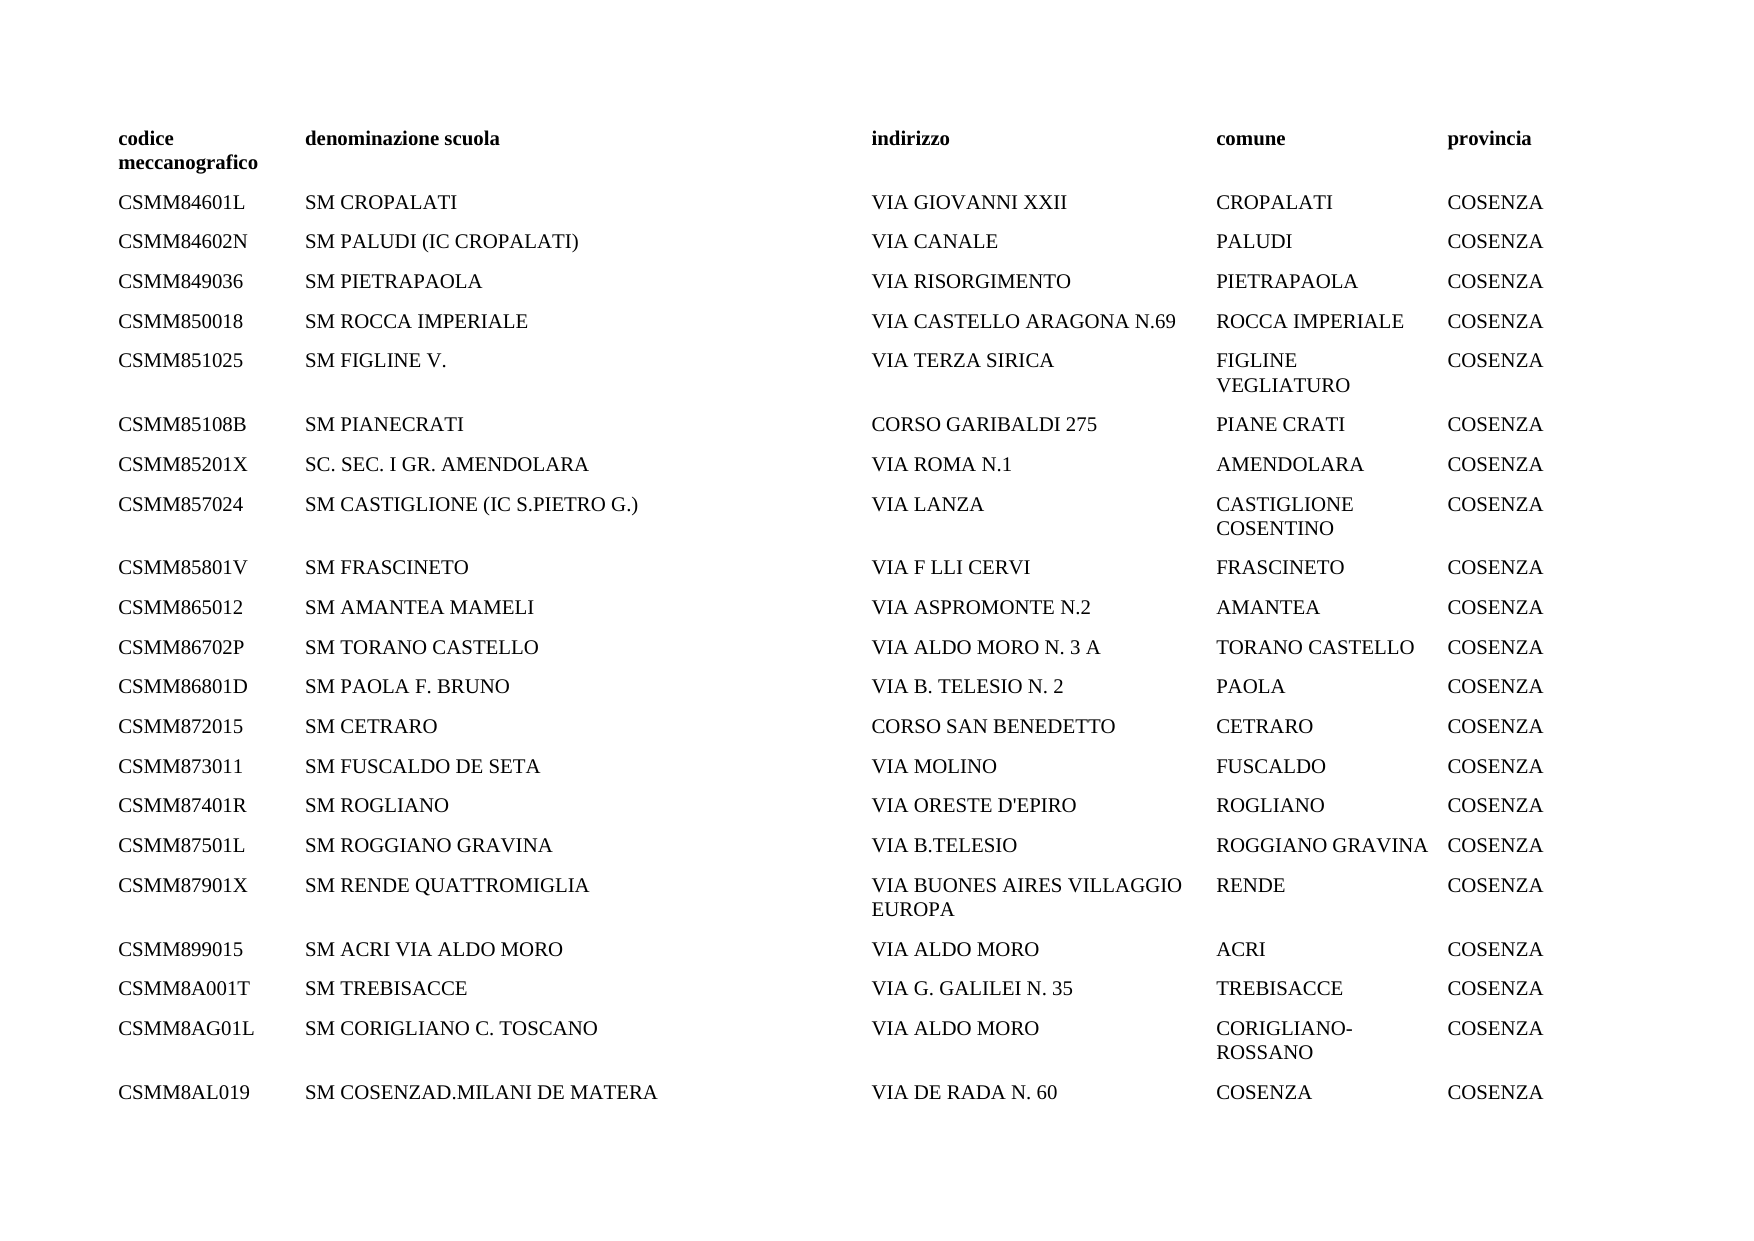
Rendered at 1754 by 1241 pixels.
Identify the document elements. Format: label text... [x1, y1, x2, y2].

table_cell COSENZA [1208, 1072, 1439, 1112]
table_cell SM TREBISACCE [297, 969, 864, 1008]
table_cell CSMM857024 [110, 484, 297, 547]
table_cell COSENZA [1439, 865, 1614, 929]
table_cell SM RENDE QUATTROMIGLIA [297, 865, 864, 929]
table_cell VIA CANALE [864, 222, 1208, 261]
table_cell CSMM8AL019 [110, 1072, 297, 1112]
table_cell COSENZA [1439, 786, 1614, 825]
table_cell COSENZA [1439, 261, 1614, 301]
table_cell FUSCALDO [1208, 746, 1439, 786]
table_cell CSMM86801D [110, 667, 297, 706]
table_cell COSENZA [1439, 746, 1614, 786]
table_cell VIA DE RADA N. 60 [864, 1072, 1208, 1112]
table_cell SM PIETRAPAOLA [297, 261, 864, 301]
table_cell CSMM850018 [110, 301, 297, 341]
table_cell SM FIGLINE V. [297, 341, 864, 404]
table_cell CSMM84602N [110, 222, 297, 261]
table_cell TORANO CASTELLO [1208, 627, 1439, 667]
table_cell SM ROGGIANO GRAVINA [297, 825, 864, 865]
table_cell VIA ORESTE D'EPIRO [864, 786, 1208, 825]
table_cell VIA TERZA SIRICA [864, 341, 1208, 404]
table_cell COSENZA [1439, 484, 1614, 547]
table_cell COSENZA [1439, 825, 1614, 865]
table_cell COSENZA [1439, 587, 1614, 627]
table_cell COSENZA [1439, 706, 1614, 746]
table_cell VIA CASTELLO ARAGONA N.69 [864, 301, 1208, 341]
table_cell SM ROCCA IMPERIALE [297, 301, 864, 341]
table_cell CSMM849036 [110, 261, 297, 301]
table_cell FIGLINE VEGLIATURO [1208, 341, 1439, 404]
table_cell CSMM85201X [110, 444, 297, 484]
table_cell CSMM851025 [110, 341, 297, 404]
table_cell CSMM8A001T [110, 969, 297, 1008]
table_cell VIA ALDO MORO [864, 929, 1208, 968]
table_cell ROGGIANO GRAVINA [1208, 825, 1439, 865]
table_cell COSENZA [1439, 301, 1614, 341]
table_cell COSENZA [1439, 1072, 1614, 1112]
table_cell CSMM87501L [110, 825, 297, 865]
table_cell SM PIANECRATI [297, 404, 864, 444]
table_cell COSENZA [1439, 444, 1614, 484]
table_cell SM COSENZAD.MILANI DE MATERA [297, 1072, 864, 1112]
table_cell VIA GIOVANNI XXII [864, 182, 1208, 222]
table_cell ACRI [1208, 929, 1439, 968]
table_cell COSENZA [1439, 929, 1614, 968]
table_header comune [1208, 118, 1439, 182]
table_cell SM CASTIGLIONE (IC S.PIETRO G.) [297, 484, 864, 547]
table_cell SM CROPALATI [297, 182, 864, 222]
table_cell VIA B.TELESIO [864, 825, 1208, 865]
table_cell VIA BUONES AIRES VILLAGGIO EUROPA [864, 865, 1208, 929]
table_cell CORIGLIANO-ROSSANO [1208, 1008, 1439, 1072]
table_cell CSMM872015 [110, 706, 297, 746]
table_cell FRASCINETO [1208, 548, 1439, 587]
table_cell PAOLA [1208, 667, 1439, 706]
table_cell COSENZA [1439, 1008, 1614, 1072]
table_cell SM FRASCINETO [297, 548, 864, 587]
table_cell SM TORANO CASTELLO [297, 627, 864, 667]
table_cell COSENZA [1439, 969, 1614, 1008]
table_header codice meccanografico [110, 118, 297, 182]
table_cell CSMM899015 [110, 929, 297, 968]
table_cell ROGLIANO [1208, 786, 1439, 825]
table_cell CASTIGLIONE COSENTINO [1208, 484, 1439, 547]
table_cell VIA B. TELESIO N. 2 [864, 667, 1208, 706]
table_cell CORSO GARIBALDI 275 [864, 404, 1208, 444]
table_cell ROCCA IMPERIALE [1208, 301, 1439, 341]
table_cell COSENZA [1439, 404, 1614, 444]
table_cell SM CORIGLIANO C. TOSCANO [297, 1008, 864, 1072]
table_cell PALUDI [1208, 222, 1439, 261]
table_cell VIA ALDO MORO N. 3 A [864, 627, 1208, 667]
table_cell RENDE [1208, 865, 1439, 929]
table_cell SM ROGLIANO [297, 786, 864, 825]
table_cell VIA F LLI CERVI [864, 548, 1208, 587]
table_header indirizzo [864, 118, 1208, 182]
table_cell COSENZA [1439, 222, 1614, 261]
table_cell COSENZA [1439, 627, 1614, 667]
table_cell TREBISACCE [1208, 969, 1439, 1008]
table_cell AMANTEA [1208, 587, 1439, 627]
table_cell SM AMANTEA MAMELI [297, 587, 864, 627]
table_cell CETRARO [1208, 706, 1439, 746]
table_cell COSENZA [1439, 667, 1614, 706]
table_cell COSENZA [1439, 341, 1614, 404]
table_cell VIA MOLINO [864, 746, 1208, 786]
table_cell VIA ROMA N.1 [864, 444, 1208, 484]
table_cell COSENZA [1439, 182, 1614, 222]
table_cell VIA ASPROMONTE N.2 [864, 587, 1208, 627]
table_cell CSMM84601L [110, 182, 297, 222]
table_cell VIA ALDO MORO [864, 1008, 1208, 1072]
table_cell CSMM85801V [110, 548, 297, 587]
table_cell SM CETRARO [297, 706, 864, 746]
table_cell CSMM865012 [110, 587, 297, 627]
table_cell VIA G. GALILEI N. 35 [864, 969, 1208, 1008]
table_cell VIA RISORGIMENTO [864, 261, 1208, 301]
table_cell SM FUSCALDO DE SETA [297, 746, 864, 786]
table_cell CSMM87401R [110, 786, 297, 825]
table_cell SM PALUDI (IC CROPALATI) [297, 222, 864, 261]
table_cell COSENZA [1439, 548, 1614, 587]
table_cell PIETRAPAOLA [1208, 261, 1439, 301]
table_cell CSMM87901X [110, 865, 297, 929]
table_cell PIANE CRATI [1208, 404, 1439, 444]
table_cell CSMM85108B [110, 404, 297, 444]
table_cell AMENDOLARA [1208, 444, 1439, 484]
table_cell SM ACRI VIA ALDO MORO [297, 929, 864, 968]
table_cell CSMM873011 [110, 746, 297, 786]
table_cell CSMM8AG01L [110, 1008, 297, 1072]
table_cell SM PAOLA F. BRUNO [297, 667, 864, 706]
table_cell VIA LANZA [864, 484, 1208, 547]
table_header denominazione scuola [297, 118, 864, 182]
table_cell CROPALATI [1208, 182, 1439, 222]
table_cell CSMM86702P [110, 627, 297, 667]
table_header provincia [1439, 118, 1614, 182]
table_cell SC. SEC. I GR. AMENDOLARA [297, 444, 864, 484]
table_cell CORSO SAN BENEDETTO [864, 706, 1208, 746]
